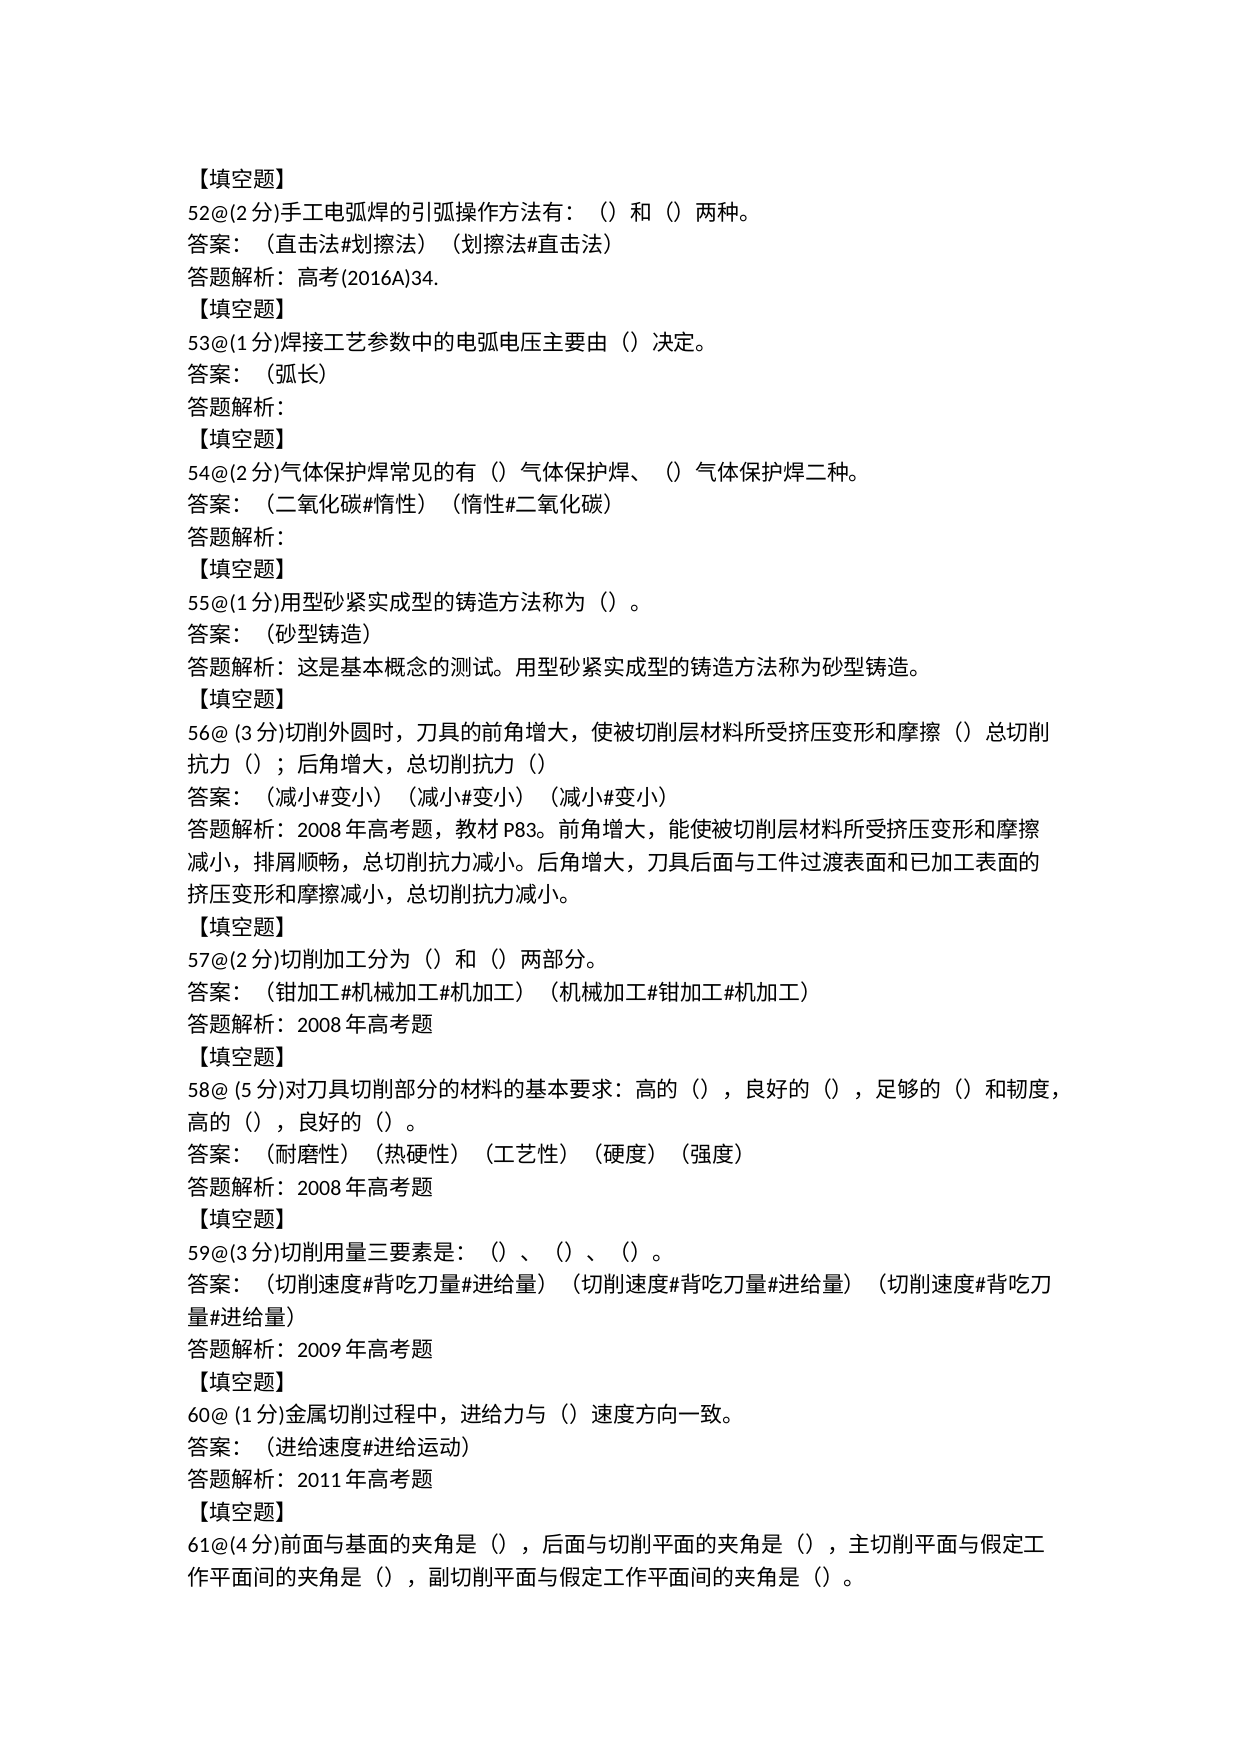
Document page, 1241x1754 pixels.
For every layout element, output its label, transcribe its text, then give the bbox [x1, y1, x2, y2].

text 58@ (5分)对刀具切削部分的材料的基本要求：高的（），良好的（），足够的（）和韧度，高的（），良好的（）。 [187, 1072, 1053, 1137]
text 61@(4分)前面与基面的夹角是（），后面与切削平面的夹角是（），主切削平面与假定工作平面间的夹角是（），副切削平面与假定工作平面间的夹角是（）。 [187, 1527, 1053, 1592]
text 答案：（耐磨性）（热硬性）（工艺性）（硬度）（强度） [187, 1137, 1053, 1169]
text 55@(1分)用型砂紧实成型的铸造方法称为（）。 [187, 584, 1053, 617]
text 答案：（减小#变小）（减小#变小）（减小#变小） [187, 779, 1053, 812]
text 52@(2分)手工电弧焊的引弧操作方法有：（）和（）两种。 [187, 194, 1053, 227]
text 60@ (1分)金属切削过程中，进给力与（）速度方向一致。 [187, 1397, 1053, 1429]
text 【填空题】 [187, 909, 1053, 942]
text 【填空题】 [187, 422, 1053, 454]
text 答题解析：高考(2016A)34. [187, 259, 1053, 292]
text 54@(2分)气体保护焊常见的有（）气体保护焊、（）气体保护焊二种。 [187, 454, 1053, 487]
text 答案：（二氧化碳#惰性）（惰性#二氧化碳） [187, 487, 1053, 519]
text 答题解析：2011年高考题 [187, 1462, 1053, 1494]
text 【填空题】 [187, 1202, 1053, 1234]
text 57@(2分)切削加工分为（）和（）两部分。 [187, 942, 1053, 974]
text 答题解析： [187, 389, 1053, 422]
text 答题解析： [187, 519, 1053, 552]
text 答案：（直击法#划擦法）（划擦法#直击法） [187, 227, 1053, 259]
text 【填空题】 [187, 292, 1053, 324]
text 答案：（弧长） [187, 357, 1053, 389]
text 答题解析：2008年高考题，教材P83。前角增大，能使被切削层材料所受挤压变形和摩擦减小，排屑顺畅，总切削抗力减小。后角增大，刀具后面与工件过渡表面和已加工表面的挤压变形和摩擦减小，总切削抗力减小。 [187, 812, 1053, 909]
text 答案：（进给速度#进给运动） [187, 1429, 1053, 1462]
text 答案：（钳加工#机械加工#机加工）（机械加工#钳加工#机加工） [187, 974, 1053, 1007]
text 答题解析：这是基本概念的测试。用型砂紧实成型的铸造方法称为砂型铸造。 [187, 649, 1053, 682]
text 答题解析：2009年高考题 [187, 1332, 1053, 1364]
text 【填空题】 [187, 162, 1053, 194]
text 59@(3分)切削用量三要素是：（）、（）、（）。 [187, 1234, 1053, 1267]
text 【填空题】 [187, 1039, 1053, 1072]
text 【填空题】 [187, 1364, 1053, 1397]
text 56@ (3分)切削外圆时，刀具的前角增大，使被切削层材料所受挤压变形和摩擦（）总切削抗力（）；后角增大，总切削抗力（） [187, 714, 1053, 779]
text 答题解析：2008年高考题 [187, 1169, 1053, 1202]
text 答案：（切削速度#背吃刀量#进给量）（切削速度#背吃刀量#进给量）（切削速度#背吃刀量#进给量） [187, 1267, 1053, 1332]
text 【填空题】 [187, 1494, 1053, 1527]
text 【填空题】 [187, 682, 1053, 714]
text 答案：（砂型铸造） [187, 617, 1053, 649]
text 【填空题】 [187, 552, 1053, 584]
text 53@(1分)焊接工艺参数中的电弧电压主要由（）决定。 [187, 324, 1053, 357]
text 答题解析：2008年高考题 [187, 1007, 1053, 1039]
